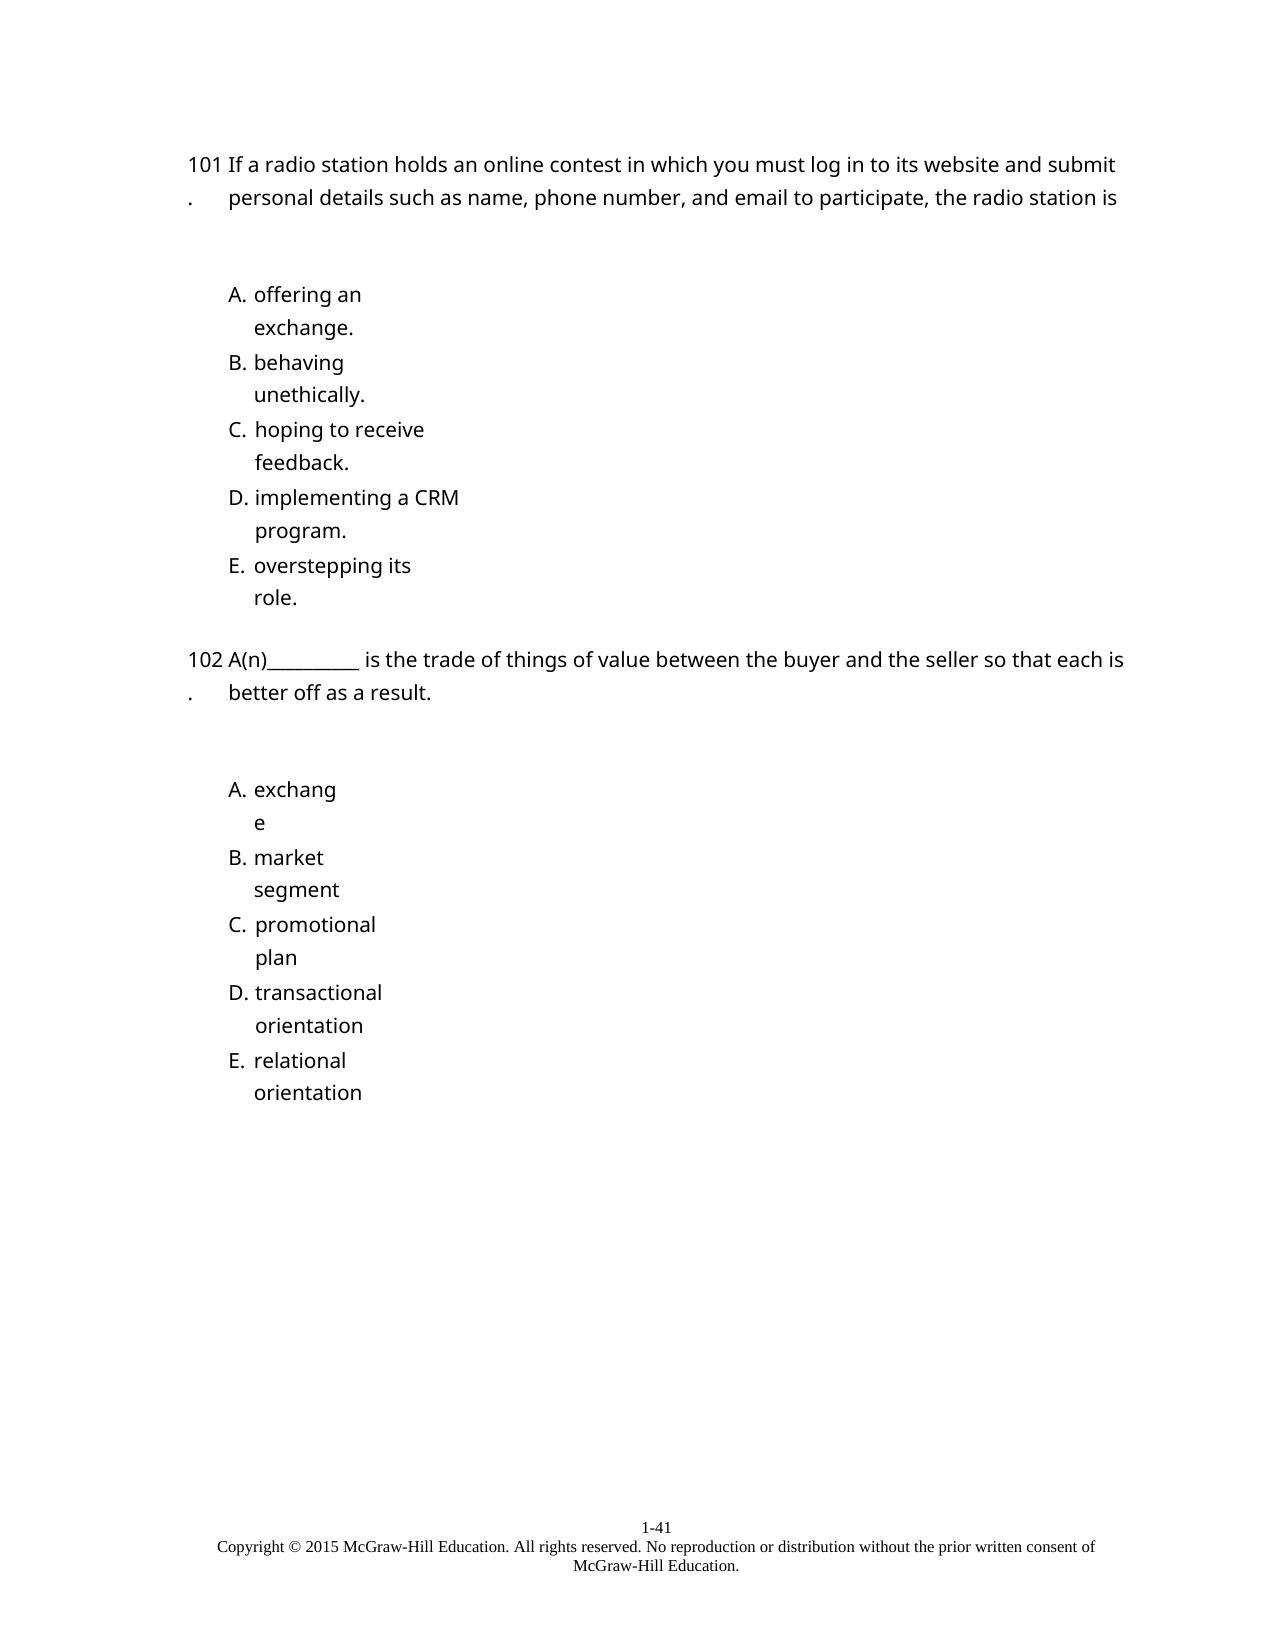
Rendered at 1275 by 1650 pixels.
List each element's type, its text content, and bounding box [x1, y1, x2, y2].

table_header 101. [188, 150, 228, 616]
table_header A(n)__________ is the trade of things of value between the buyer and the seller so that each is better off as a result. [228, 645, 1125, 1111]
table_header If a radio station holds an online contest in which you must log in to its website and submit personal details such as name, phone number, and email to participate, the radio station is [228, 150, 1125, 616]
table_header 102. [188, 645, 228, 1111]
